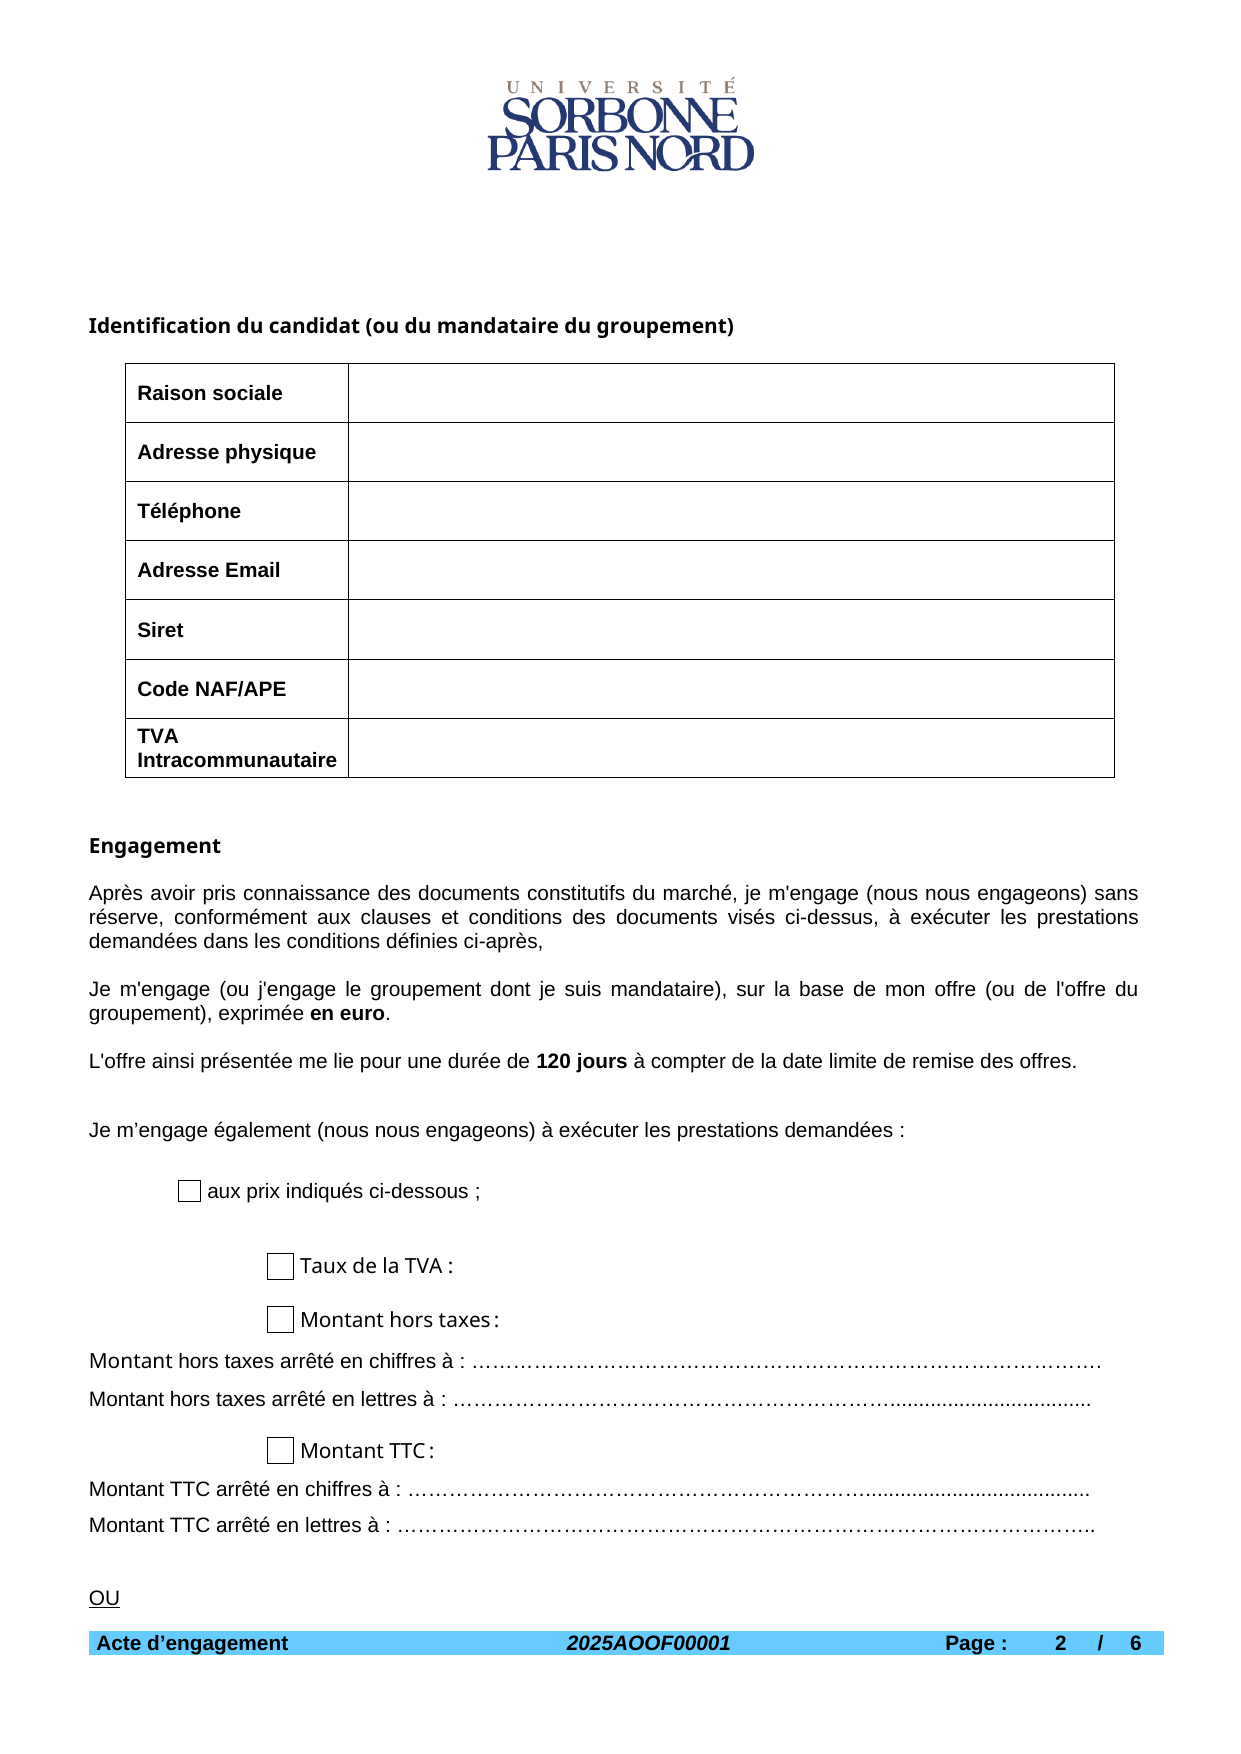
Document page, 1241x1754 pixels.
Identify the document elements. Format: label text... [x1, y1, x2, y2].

text Taux de la TVA : [266, 1252, 1152, 1280]
table_header Raison sociale [126, 364, 348, 422]
table_cell [349, 660, 1114, 717]
text Montant hors taxes arrêté en chiffres à : ………………………………………………………………………………. [89, 1346, 1152, 1374]
text Montant TTC arrêté en lettres à : ……………………………………………………………………………………….. [89, 1513, 1152, 1537]
text Montant hors taxes : [266, 1305, 1152, 1333]
text L'offre ainsi présentée me lie pour une durée de 120 jours à compter de la date limite de remise des offres. [89, 1049, 1140, 1073]
picture [453, 47, 788, 204]
text OU [89, 1586, 1152, 1610]
text aux prix indiqués ci-dessous ; [89, 1179, 1152, 1203]
text Identification du candidat (ou du mandataire du groupement) [89, 311, 1152, 339]
table_cell Code NAF/APE [126, 660, 348, 717]
text Je m'engage (ou j'engage le groupement dont je suis mandataire), sur la base de mon offre (ou de l'offre du groupement), exprimée en euro. [89, 977, 1140, 1025]
table_cell Siret [126, 600, 348, 658]
text Après avoir pris connaissance des documents constitutifs du marché, je m'engage (nous nous engageons) sans réserve, conformément aux clauses et conditions des documents visés ci-dessus, à exécuter les prestations demandées dans les conditions définies ci-après, [89, 881, 1140, 953]
text Montant hors taxes arrêté en lettres à : ………………………………………………………................................... [89, 1387, 1152, 1411]
text Montant TTC : [266, 1436, 1152, 1464]
table_header [349, 364, 1114, 422]
table_cell [349, 423, 1114, 481]
table_cell Adresse physique [126, 423, 348, 481]
table_cell [349, 719, 1114, 777]
text Je m’engage également (nous nous engageons) à exécuter les prestations demandées : [89, 1118, 1152, 1142]
text Montant TTC arrêté en chiffres à : …………………………………………………………....................................... [89, 1477, 1152, 1501]
table_cell [349, 600, 1114, 658]
table_cell TVA Intracommunautaire [126, 719, 348, 777]
text Engagement [89, 831, 1152, 859]
table_cell [349, 541, 1114, 599]
table_cell Adresse Email [126, 541, 348, 599]
table_cell Téléphone [126, 482, 348, 540]
table_cell [349, 482, 1114, 540]
